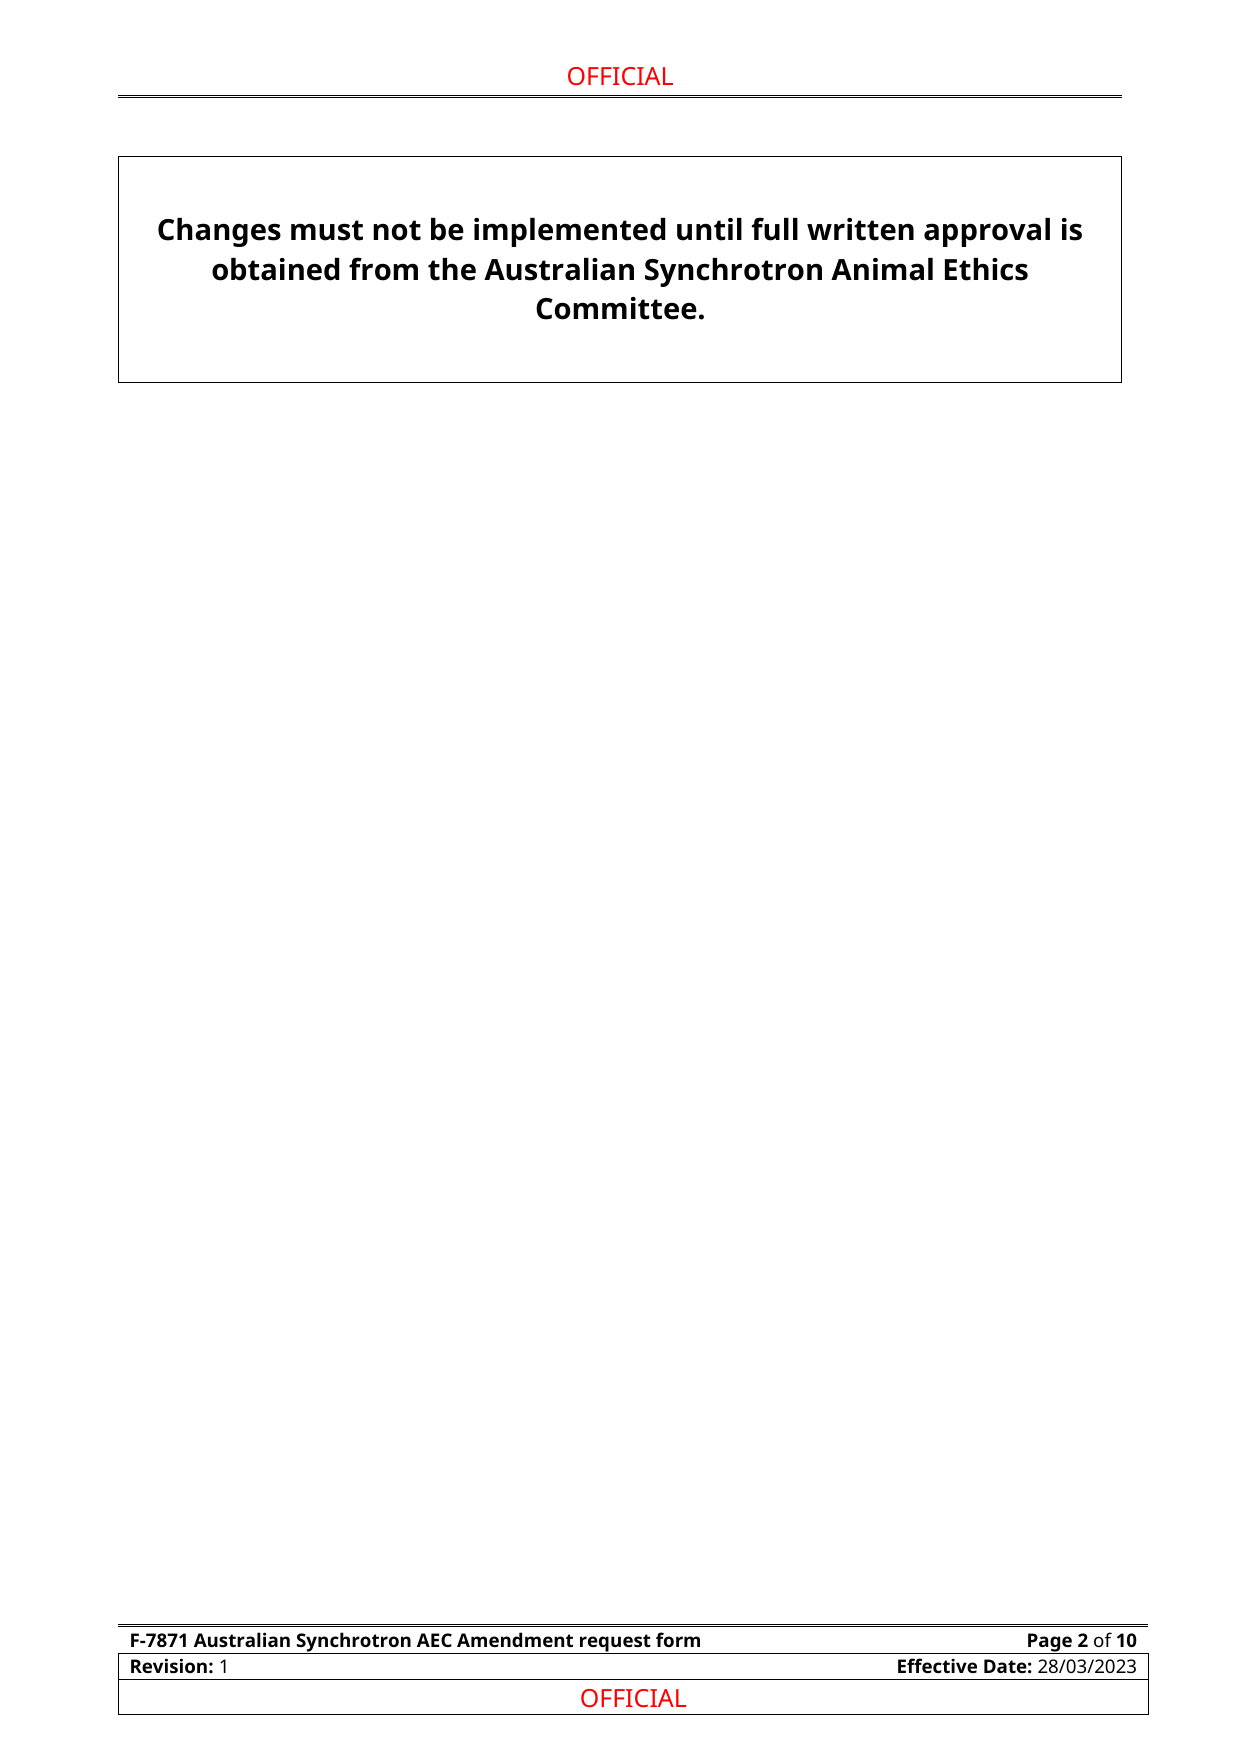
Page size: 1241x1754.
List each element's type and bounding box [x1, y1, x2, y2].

table_header [119, 157, 1121, 382]
